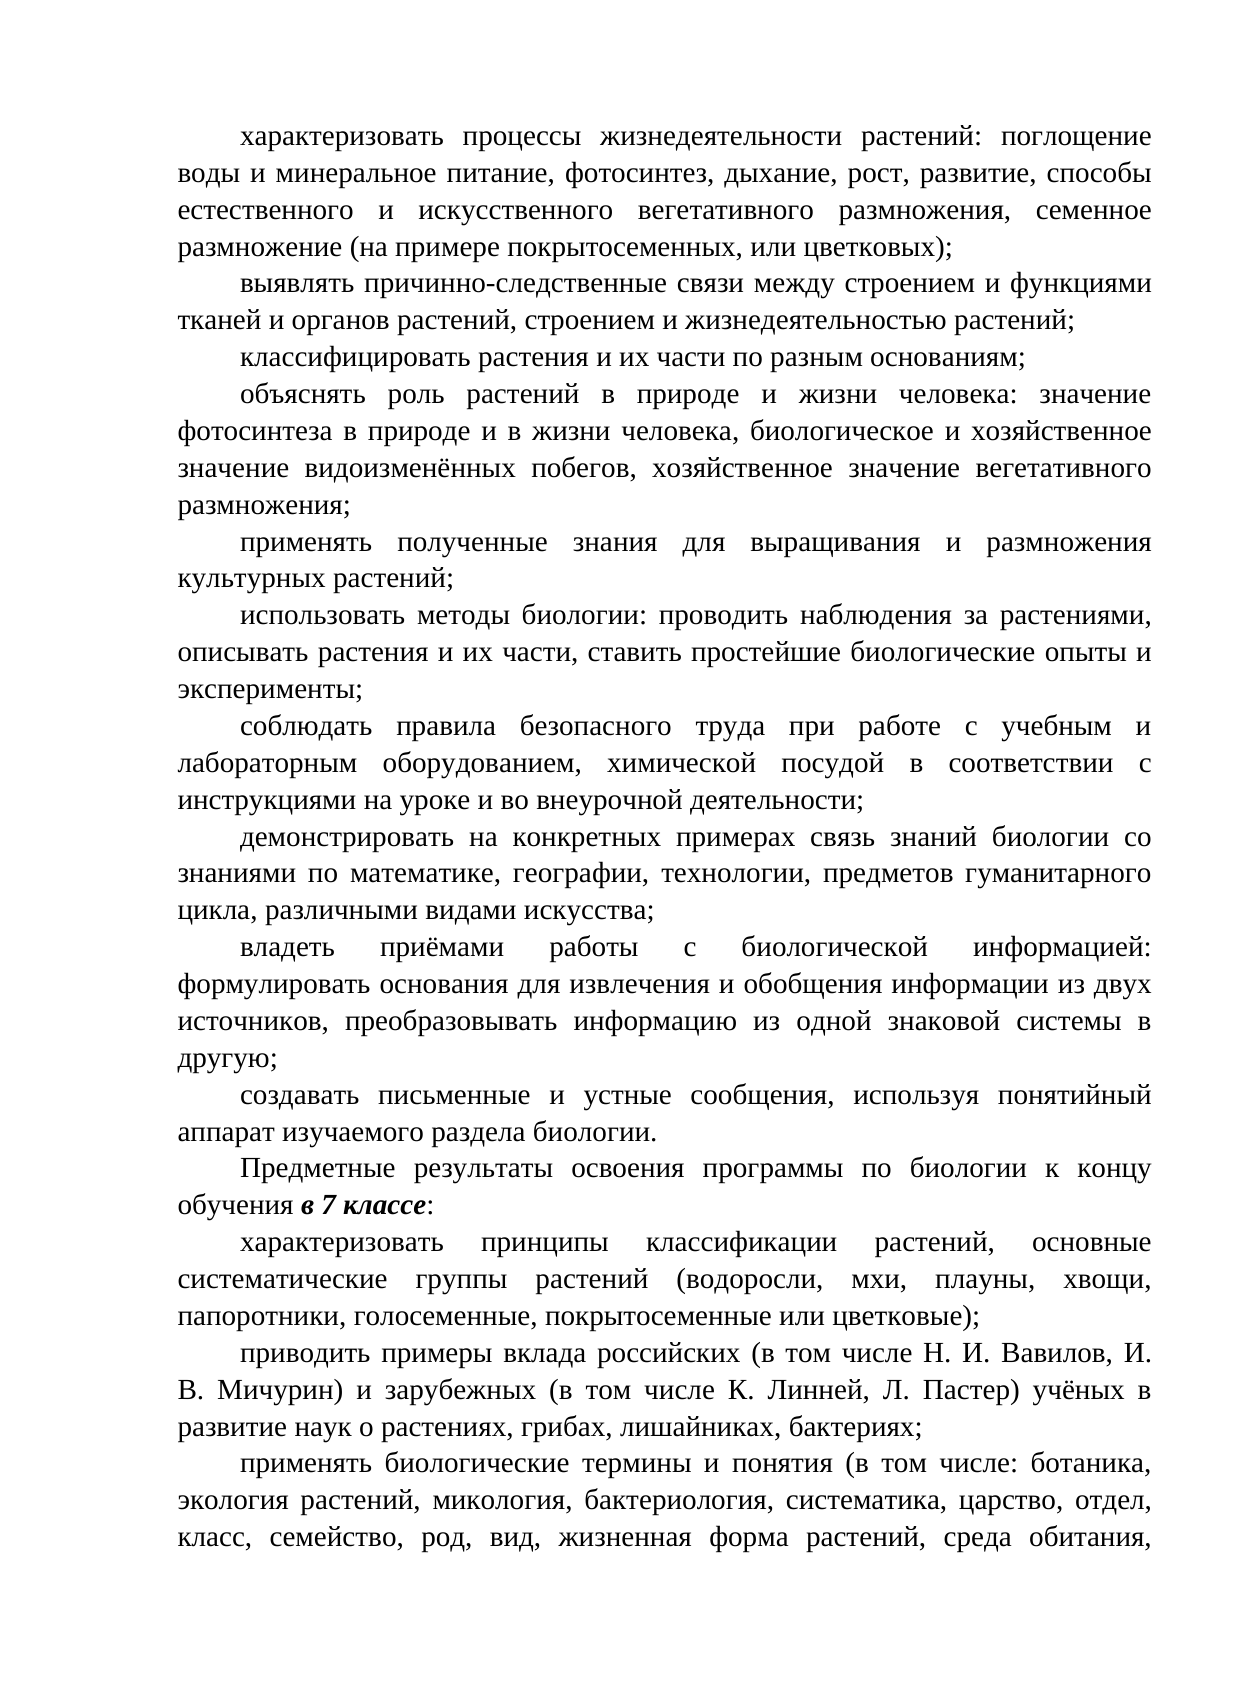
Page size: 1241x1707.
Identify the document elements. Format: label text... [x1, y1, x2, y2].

text характеризовать принципы классификации растений, основные систематические группы растений (водоросли, мхи, плауны, хвощи, папоротники, голосеменные, покрытосеменные или цветковые); [177, 1224, 1152, 1332]
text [177, 1446, 1152, 1553]
text владеть приёмами работы с биологической информацией: формулировать основания для извлечения и обобщения информации из двух источников, преобразовывать информацию из одной знаковой системы в другую; [177, 929, 1152, 1073]
text характеризовать процессы жизнедеятельности растений: поглощение воды и минеральное питание, фотосинтез, дыхание, рост, развитие, способы естественного и искусственного вегетативного размножения, семенное размножение (на примере покрытосеменных, или цветковых); [177, 118, 1152, 262]
text демонстрировать на конкретных примерах связь знаний биологии со знаниями по математике, географии, технологии, предметов гуманитарного цикла, различными видами искусства; [177, 819, 1152, 926]
text применять полученные знания для выращивания и размножения культурных растений; [177, 524, 1152, 594]
text классифицировать растения и их части по разным основаниям; [177, 339, 1152, 373]
text использовать методы биологии: проводить наблюдения за растениями, описывать растения и их части, ставить простейшие биологические опыты и эксперименты; [177, 597, 1152, 705]
text приводить примеры вклада российских (в том числе Н. И. Вавилов, И. В. Мичурин) и зарубежных (в том числе К. Линней, Л. Пастер) учёных в развитие наук о растениях, грибах, лишайниках, бактериях; [177, 1335, 1152, 1442]
text выявлять причинно-следственные связи между строением и функциями тканей и органов растений, строением и жизнедеятельностью растений; [177, 266, 1152, 336]
text объяснять роль растений в природе и жизни человека: значение фотосинтеза в природе и в жизни человека, биологическое и хозяйственное значение видоизменённых побегов, хозяйственное значение вегетативного размножения; [177, 376, 1152, 520]
text создавать письменные и устные сообщения, используя понятийный аппарат изучаемого раздела биологии. [177, 1077, 1152, 1147]
text соблюдать правила безопасного труда при работе с учебным и лабораторным оборудованием, химической посудой в соответствии с инструкциями на уроке и во внеурочной деятельности; [177, 708, 1152, 815]
text Предметные результаты освоения программы по биологии к концу обучения в 7 классе: [177, 1151, 1152, 1221]
